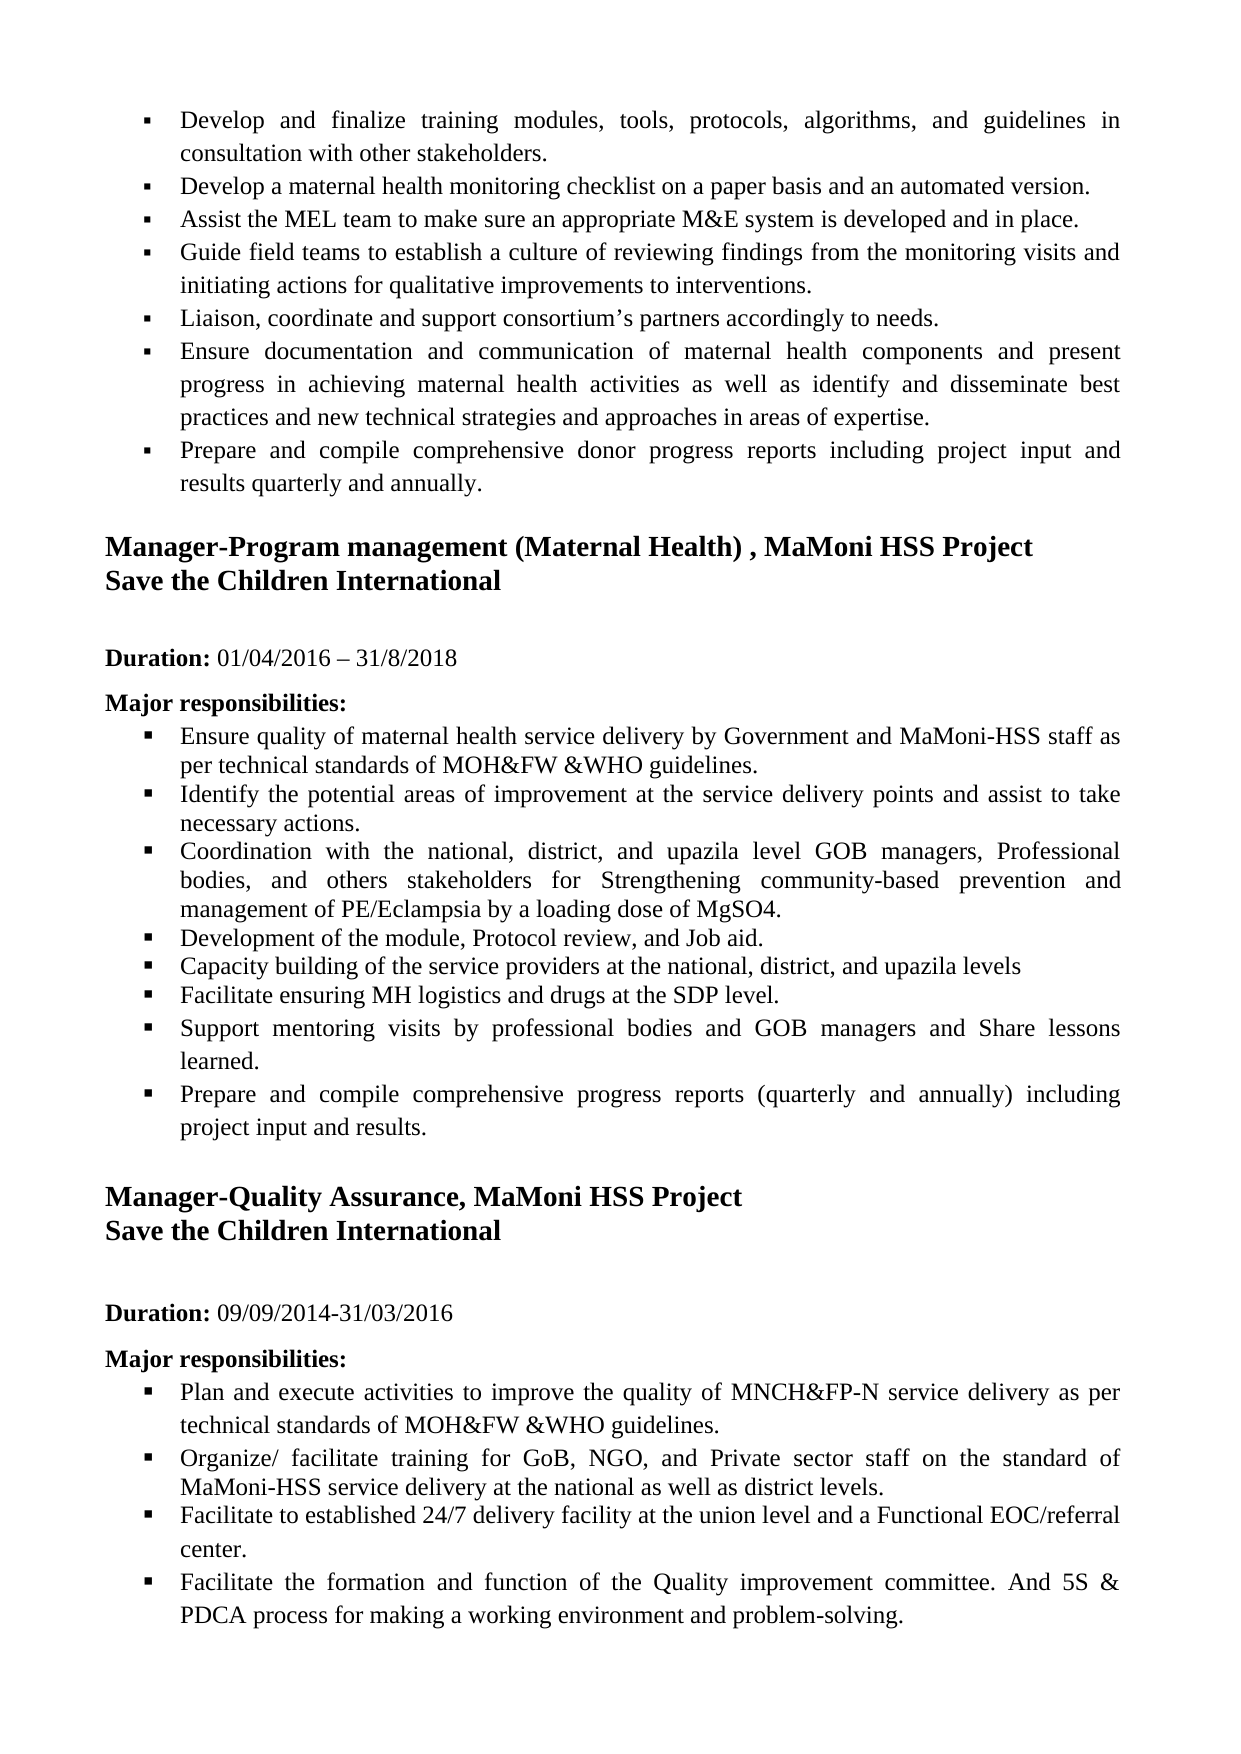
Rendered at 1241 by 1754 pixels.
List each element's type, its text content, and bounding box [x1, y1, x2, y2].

text Manager-Program management (Maternal Health) , MaMoni HSS Project [105, 529, 1122, 563]
list Facilitate ensuring MH logistics and drugs at the SDP level. [142, 980, 1122, 1009]
list Ensure documentation and communication of maternal health components and present progress in achieving maternal health activities as well as identify and disseminate best practices and new technical strategies and approaches in areas of expertise. [142, 336, 1122, 431]
list Facilitate the formation and function of the Quality improvement committee. And 5S & PDCA process for making a working environment and problem-solving. [142, 1567, 1122, 1628]
subtitle Major responsibilities: [105, 688, 1122, 717]
text Save the Children International [105, 563, 1122, 596]
text Duration: 01/04/2016 – 31/8/2018 [105, 643, 1122, 672]
list Prepare and compile comprehensive progress reports (quarterly and annually) including project input and results. [142, 1079, 1122, 1141]
list Coordination with the national, district, and upazila level GOB managers, Professional bodies, and others stakeholders for Strengthening community-based prevention and management of PE/Eclampsia by a loading dose of MgSO4. [142, 836, 1122, 923]
list Organize/ facilitate training for GoB, NGO, and Private sector staff on the standard of MaMoni-HSS service delivery at the national as well as district levels. [142, 1443, 1122, 1501]
text Save the Children International [105, 1213, 1122, 1247]
list Development of the module, Protocol review, and Job aid. [142, 923, 1122, 951]
list Prepare and compile comprehensive donor progress reports including project input and results quarterly and annually. [142, 435, 1122, 497]
subtitle Major responsibilities: [105, 1344, 1122, 1373]
list Develop and finalize training modules, tools, protocols, algorithms, and guidelines in consultation with other stakeholders. [142, 105, 1122, 167]
list Assist the MEL team to make sure an appropriate M&E system is developed and in place. [142, 204, 1122, 233]
list Capacity building of the service providers at the national, district, and upazila levels [142, 951, 1122, 980]
list Identify the potential areas of improvement at the service delivery points and assist to take necessary actions. [142, 779, 1122, 836]
list Liaison, coordinate and support consortium’s partners accordingly to needs. [142, 303, 1122, 332]
text Manager-Quality Assurance, MaMoni HSS Project [105, 1179, 1122, 1212]
list Facilitate to established 24/7 delivery facility at the union level and a Functional EOC/referral center. [142, 1501, 1122, 1562]
list Support mentoring visits by professional bodies and GOB managers and Share lessons learned. [142, 1013, 1122, 1075]
list Develop a maternal health monitoring checklist on a paper basis and an automated version. [142, 171, 1122, 200]
list Plan and execute activities to improve the quality of MNCH&FP-N service delivery as per technical standards of MOH&FW &WHO guidelines. [142, 1377, 1122, 1439]
list Ensure quality of maternal health service delivery by Government and MaMoni-HSS staff as per technical standards of MOH&FW &WHO guidelines. [142, 721, 1122, 779]
text Duration: 09/09/2014-31/03/2016 [105, 1298, 1122, 1327]
list Guide field teams to establish a culture of reviewing findings from the monitoring visits and initiating actions for qualitative improvements to interventions. [142, 237, 1122, 299]
